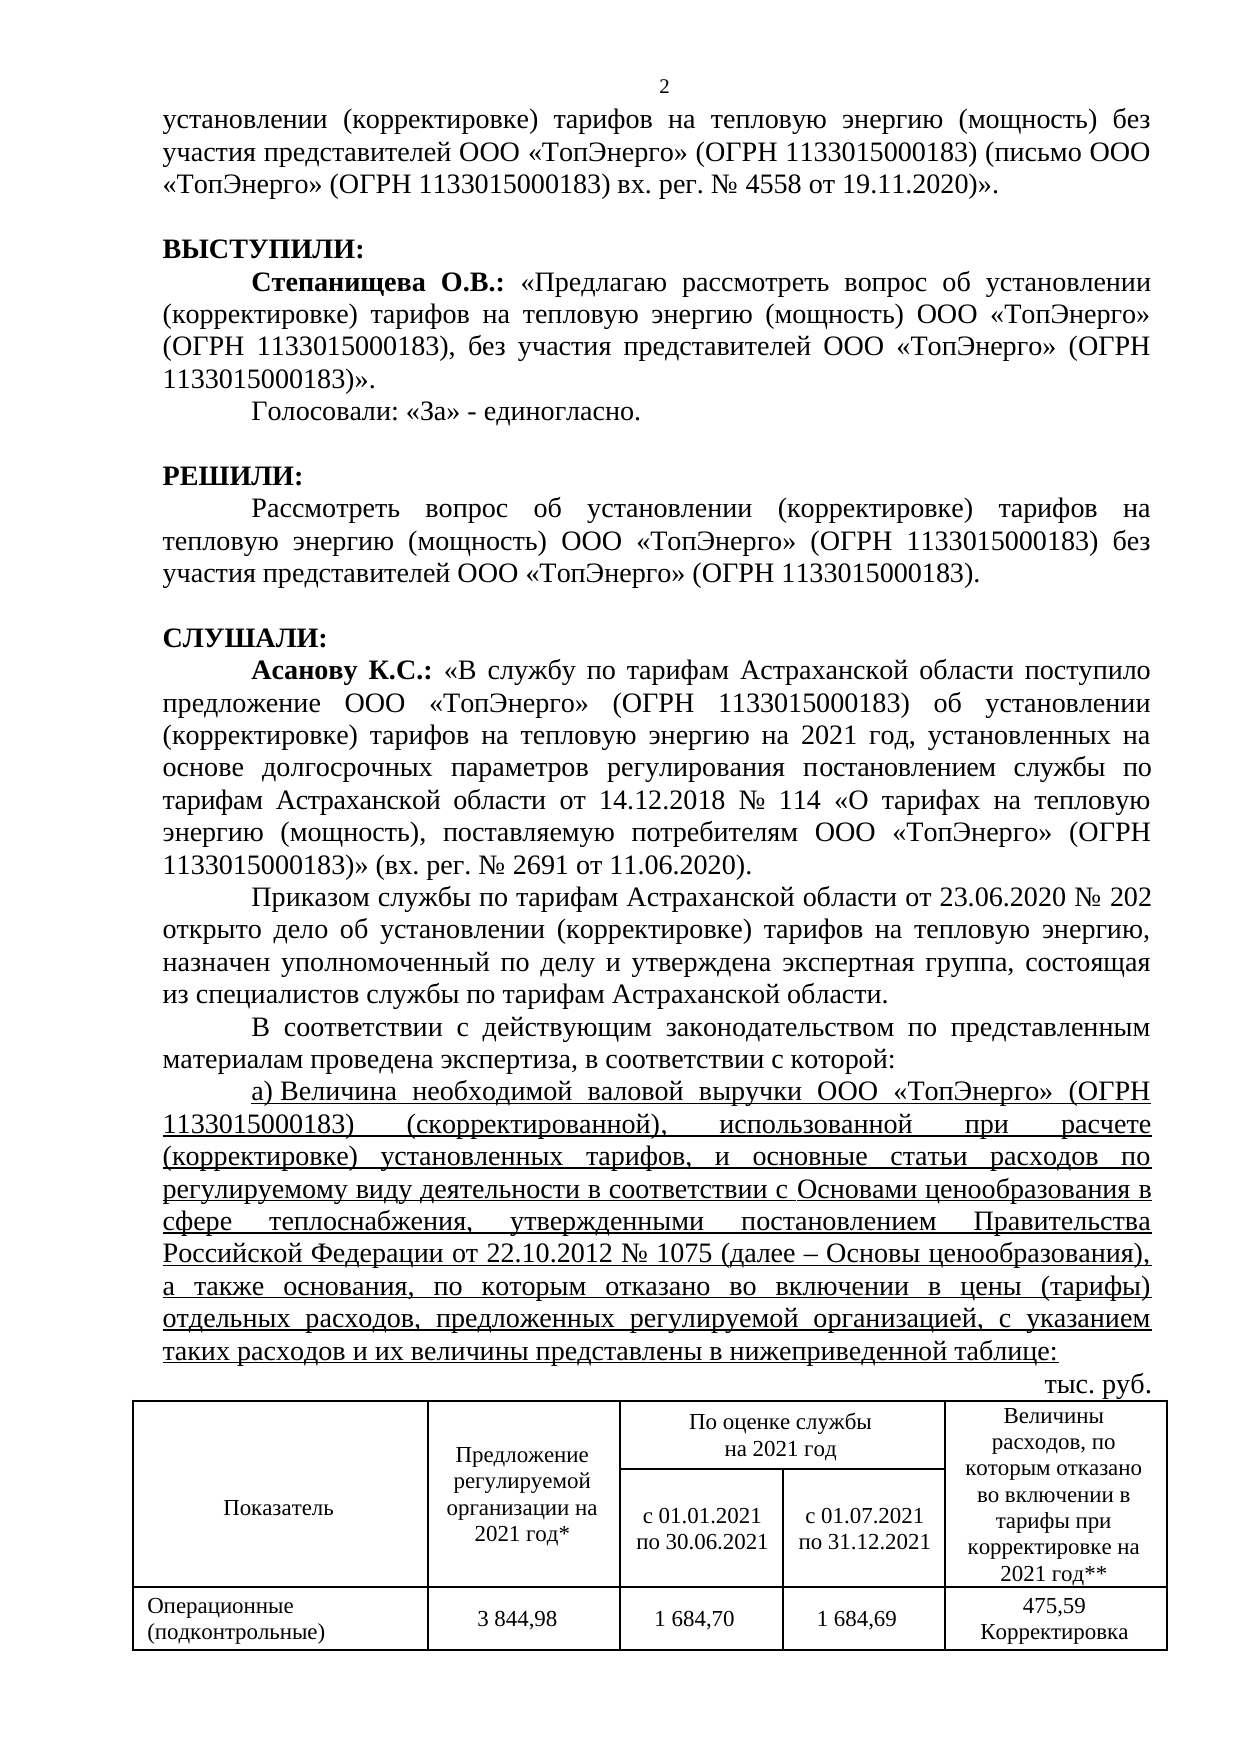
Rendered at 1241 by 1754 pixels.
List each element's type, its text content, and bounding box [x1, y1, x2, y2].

table_header По оценке службы на 2021 год [621, 1402, 944, 1468]
text Приказом службы по тарифам Астраханской области от 23.06.2020 № 202 открыто дело об установлении (корректировке) тарифов на тепловую энергию, назначен уполномоченный по делу и утверждена экспертная группа, состоящая из специалистов службы по тарифам Астраханской области. [162, 880, 1152, 1010]
table_cell с 01.01.2021 по 30.06.2021 [621, 1470, 782, 1586]
table_cell 1 684,70 [621, 1588, 782, 1648]
table_header Предложение регулируемой организации на 2021 год* [429, 1402, 619, 1586]
list В соответствии с действующим законодательством по представленным материалам проведена экспертиза, в соответствии с которой: [162, 1010, 1152, 1074]
text Асанову К.С.: «В службу по тарифам Астраханской области поступило предложение ООО «ТопЭнерго» (ОГРН 1133015000183) об установлении (корректировке) тарифов на тепловую энергию на 2021 год, установленных на основе долгосрочных параметров регулирования постановлением службы по тарифам Астраханской области от 14.12.2018 № 114 «О тарифах на тепловую энергию (мощность), поставляемую потребителям ООО «ТопЭнерго» (ОГРН 1133015000183)» (вх. рег. № 2691 от 11.06.2020). [162, 653, 1152, 880]
table_header Показатель [134, 1402, 427, 1586]
text РЕШИЛИ: [162, 459, 1152, 491]
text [162, 103, 1152, 200]
text тыс. руб. [162, 1366, 1152, 1399]
table_cell 1 684,69 [784, 1588, 944, 1648]
table_header Величины расходов, по которым отказано во включении в тарифы при корректировке на 2021 год** [946, 1402, 1166, 1586]
text Рассмотреть вопрос об установлении (корректировке) тарифов на тепловую энергию (мощность) ООО «ТопЭнерго» (ОГРН 1133015000183) без участия представителей ООО «ТопЭнерго» (ОГРН 1133015000183). [162, 491, 1152, 588]
table_cell с 01.07.2021 по 31.12.2021 [784, 1470, 944, 1586]
text СЛУШАЛИ: [162, 621, 1152, 653]
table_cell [946, 1588, 1166, 1648]
text а) Величина необходимой валовой выручки ООО «ТопЭнерго» (ОГРН 1133015000183) (скорректированной), использованной при расчете (корректировке) установленных тарифов, и основные статьи расходов по регулируемому виду деятельности в соответствии с Основами ценообразования в сфере теплоснабжения, утвержденными постановлением Правительства Российской Федерации от 22.10.2012 № 1075 (далее – Основы ценообразования), а также основания, по которым отказано во включении в цены (тарифы) отдельных расходов, предложенных регулируемой организацией, с указанием таких расходов и их величины представлены в нижеприведенной таблице: [162, 1074, 1152, 1135]
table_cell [134, 1588, 427, 1648]
text Голосовали: «За» - единогласно. [162, 394, 1152, 427]
table_cell 3 844,98 [429, 1588, 619, 1648]
text Степанищева О.В.: «Предлагаю рассмотреть вопрос об установлении (корректировке) тарифов на тепловую энергию (мощность) ООО «ТопЭнерго» (ОГРН 1133015000183), без участия представителей ООО «ТопЭнерго» (ОГРН 1133015000183)». [162, 264, 1152, 394]
text ВЫСТУПИЛИ: [162, 232, 1152, 264]
